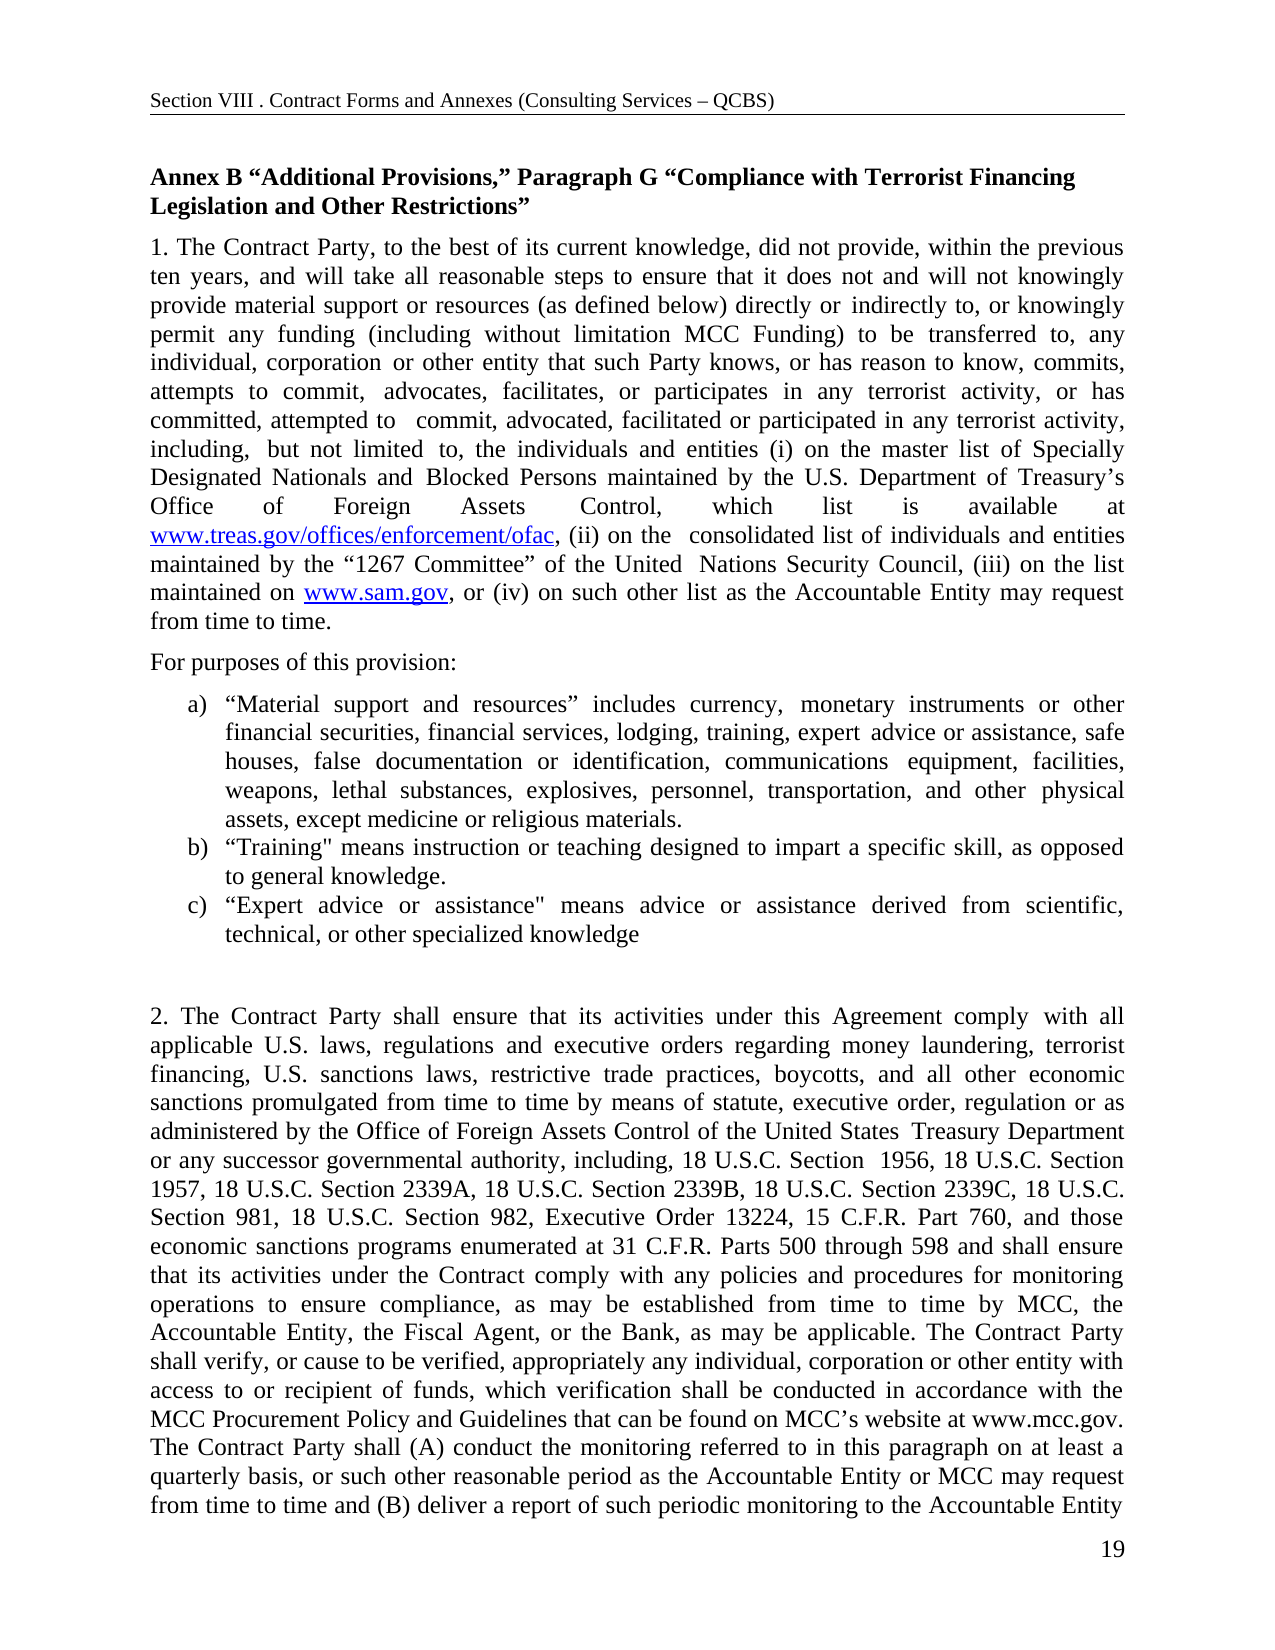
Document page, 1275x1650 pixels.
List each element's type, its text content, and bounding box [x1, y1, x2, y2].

list “Training" means instruction or teaching designed to impart a specific skill, as opposed to general knowledge. [187, 832, 1125, 890]
list “Expert advice or assistance" means advice or assistance derived from scientific, technical, or other specialized knowledge [187, 890, 1125, 947]
list “Material support and resources” includes currency, monetary instruments or other financial securities, financial services, lodging, training, expert advice or assistance, safe houses, false documentation or identification, communications equipment, facilities, weapons, lethal substances, explosives, personnel, transportation, and other physical assets, except medicine or religious materials. [187, 689, 1125, 832]
text Annex B “Additional Provisions,” Paragraph G “Compliance with Terrorist Financing Legislation and Other Restrictions” [150, 162, 1125, 220]
text 1. The Contract Party, to the best of its current knowledge, did not provide, within the previous ten years, and will take all reasonable steps to ensure that it does not and will not knowingly provide material support or resources (as defined below) directly or indirectly to, or knowingly permit any funding (including without limitation MCC Funding) to be transferred to, any individual, corporation or other entity that such Party knows, or has reason to know, commits, attempts to commit, advocates, facilitates, or participates in any terrorist activity, or has committed, attempted to commit, advocated, facilitated or participated in any terrorist activity, including, but not limited to, the individuals and entities (i) on the master list of Specially Designated Nationals and Blocked Persons maintained by the U.S. Department of Treasury’s Office of Foreign Assets Control, which list is available at www.treas.gov/offices/enforcement/ofac, (ii) on the consolidated list of individuals and entities maintained by the “1267 Committee” of the United Nations Security Council, (iii) on the list maintained on www.sam.gov, or (iv) on such other list as the Accountable Entity may request from time to time. [150, 232, 1125, 635]
text For purposes of this provision: [150, 647, 1125, 676]
